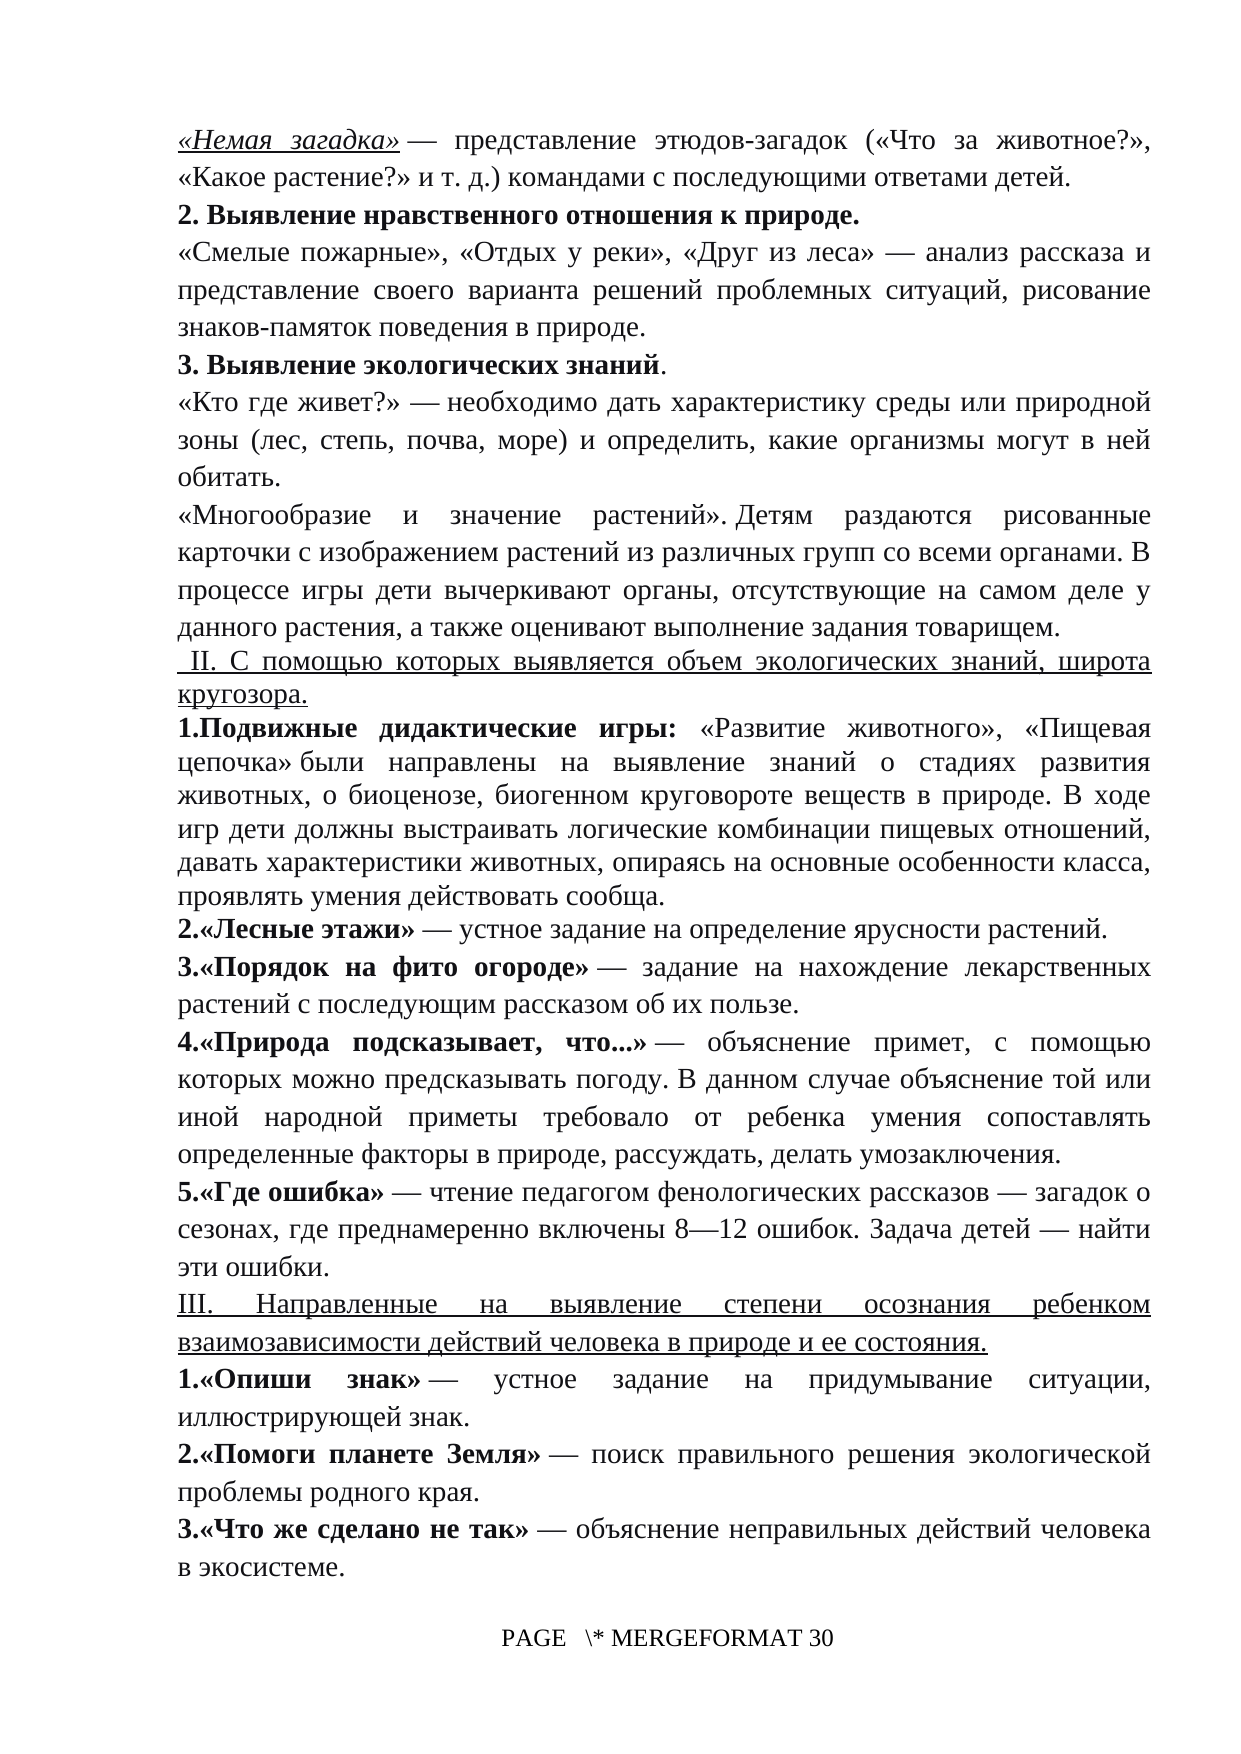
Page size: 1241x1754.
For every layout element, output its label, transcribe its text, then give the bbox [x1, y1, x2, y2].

text II. С помощью которых выявляется объем экологических знаний, широта кругозора. [177, 674, 1152, 710]
text 1.Подвижные дидактические игры: «Развитие животного», «Пищевая цепочка» были направлены на выявление знаний о стадиях развития животных, о биоценозе, биогенном круговороте веществ в природе. В ходе игр дети должны выстраивать логические комбинации пищевых отношений, давать характеристики животных, опираясь на основные особенности класса, проявлять умения действовать сообща. [177, 710, 1152, 911]
text «Многообразие и значение растений». Детям раздаются рисованные карточки с изображением растений из различных групп со всеми органами. В процессе игры дети вычеркивают органы, отсутствующие на самом деле у данного растения, а также оценивают выполнение задания товарищем. [177, 493, 1152, 643]
text «Смелые пожарные», «Отдых у реки», «Друг из леса» — анализ рассказа и представление своего варианта решений проблемных ситуаций, рисование знаков-памяток поведения в природе. [177, 231, 1152, 343]
text II. С помощью которых выявляется объем экологических знаний, широта кругозора. [177, 643, 1152, 672]
text «Немая загадка» — представление этюдов-загадок («Что за животное?», «Какое растение?» и т. д.) командами с последующими ответами детей. [177, 118, 1152, 193]
text 2. Выявление нравственного отношения к природе. [177, 193, 1152, 231]
text 2.«Лесные этажи» — устное задание на определение ярусности растений. [177, 911, 1152, 945]
text 3.«Порядок на фито огороде» — задание на нахождение лекарственных растений с последующим рассказом об их пользе. [177, 945, 1152, 1020]
text 1.«Опиши знак» — устное задание на придумывание ситуации, иллюстрирующей знак. [177, 1357, 1152, 1432]
text 5.«Где ошибка» — чтение педагогом фенологических рассказов — загадок о сезонах, где преднамеренно включены 8—12 ошибок. Задача детей — найти эти ошибки. [177, 1170, 1152, 1282]
text 3. Выявление экологических знаний. [177, 343, 1152, 381]
text 3.«Что же сделано не так» — объяснение неправильных действий человека в экосистеме. [177, 1507, 1152, 1582]
text III. Направленные на выявление степени осознания ребенком взаимозависимости действий человека в природе и ее состояния. [177, 1282, 1152, 1357]
text «Кто где живет?» — необходимо дать характеристику среды или природной зоны (лес, степь, почва, море) и определить, какие организмы могут в ней обитать. [177, 381, 1152, 493]
text 2.«Помоги планете Земля» — поиск правильного решения экологической проблемы родного края. [177, 1432, 1152, 1507]
text 4.«Природа подсказывает, что...» — объяснение примет, с помощью которых можно предсказывать погоду. В данном случае объяснение той или иной народной приметы требовало от ребенка умения сопоставлять определенные факторы в природе, рассуждать, делать умозаключения. [177, 1020, 1152, 1170]
